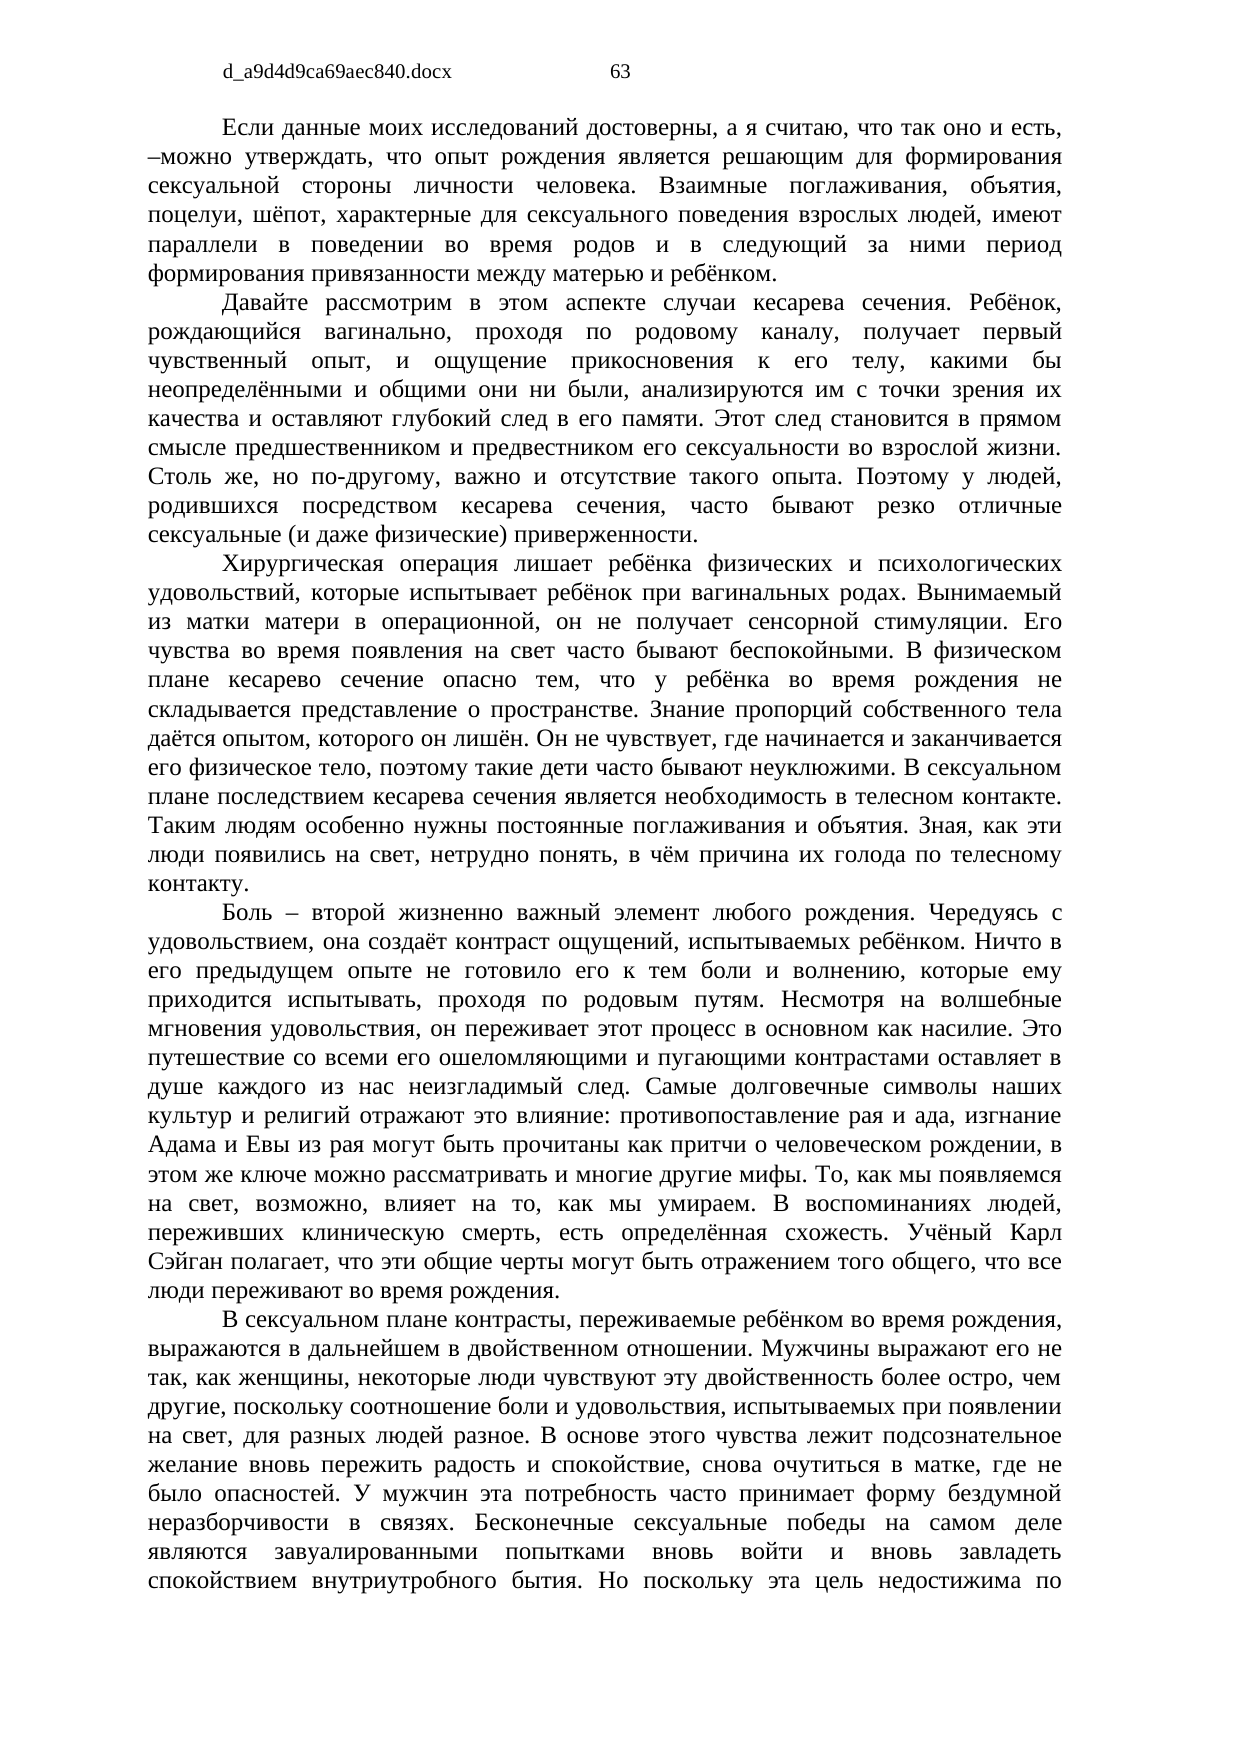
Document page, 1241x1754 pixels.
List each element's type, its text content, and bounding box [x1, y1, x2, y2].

text Давайте рассмотрим в этом аспекте случаи кесарева сечения. Ребёнок, рождающийся вагинально, проходя по родовому каналу, получает первый чувственный опыт, и ощущение прикосновения к его телу, какими бы неопределёнными и общими они ни были, анализируются им с точки зрения их качества и оставляют глубокий след в его памяти. Этот след становится в прямом смысле предшественником и предвестником его сексуальности во взрослой жизни. Столь же, но по-другому, важно и отсутствие такого опыта. Поэтому у людей, родившихся посредством кесарева сечения, часто бывают резко отличные сексуальные (и даже физические) приверженности. [148, 287, 1063, 548]
text Если данные моих исследований достоверны, а я считаю, что так оно и есть, –можно утверждать, что опыт рождения является решающим для формирования сексуальной стороны личности человека. Взаимные поглаживания, объятия, поцелуи, шёпот, характерные для сексуального поведения взрослых людей, имеют параллели в поведении во время родов и в следующий за ними период формирования привязанности между матерью и ребёнком. [148, 112, 1063, 287]
text Боль – второй жизненно важный элемент любого рождения. Чередуясь с удовольствием, она создаёт контраст ощущений, испытываемых ребёнком. Ничто в его предыдущем опыте не готовило его к тем боли и волнению, которые ему приходится испытывать, проходя по родовым путям. Несмотря на волшебные мгновения удовольствия, он переживает этот процесс в основном как насилие. Это путешествие со всеми его ошеломляющими и пугающими контрастами оставляет в душе каждого из нас неизгладимый след. Самые долговечные символы наших культур и религий отражают это влияние: противопоставление рая и ада, изгнание Адама и Евы из рая могут быть прочитаны как притчи о человеческом рождении, в этом же ключе можно рассматривать и многие другие мифы. То, как мы появляемся на свет, возможно, влияет на то, как мы умираем. В воспоминаниях людей, переживших клиническую смерть, есть определённая схожесть. Учёный Карл Сэйган полагает, что эти общие черты могут быть отражением того общего, что все люди переживают во время рождения. [148, 897, 1063, 1304]
text Хирургическая операция лишает ребёнка физических и психологических удовольствий, которые испытывает ребёнок при вагинальных родах. Вынимаемый из матки матери в операционной, он не получает сенсорной стимуляции. Его чувства во время появления на свет часто бывают беспокойными. В физическом плане кесарево сечение опасно тем, что у ребёнка во время рождения не складывается представление о пространстве. Знание пропорций собственного тела даётся опытом, которого он лишён. Он не чувствует, где начинается и заканчивается его физическое тело, поэтому такие дети часто бывают неуклюжими. В сексуальном плане последствием кесарева сечения является необходимость в телесном контакте. Таким людям особенно нужны постоянные поглаживания и объятия. Зная, как эти люди появились на свет, нетрудно понять, в чём причина их голода по телесному контакту. [148, 548, 1063, 897]
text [148, 1304, 1063, 1594]
